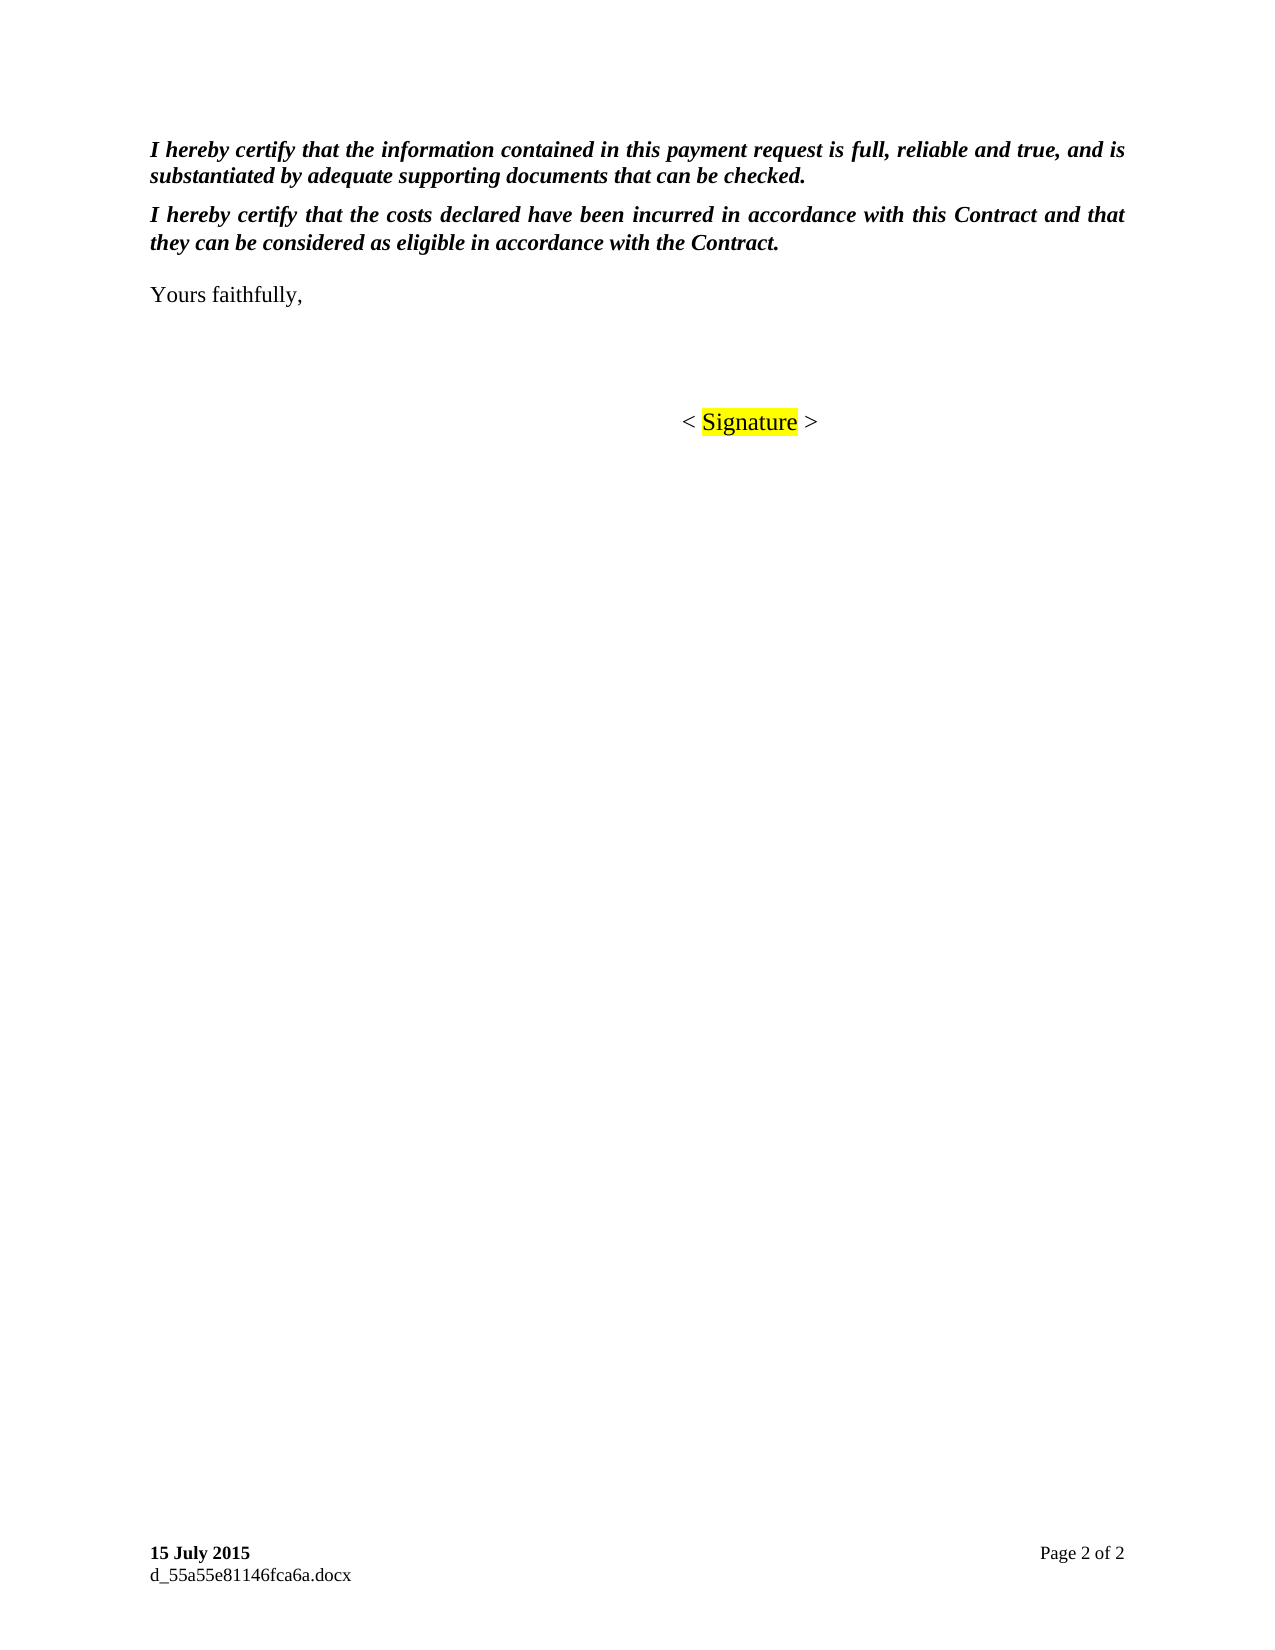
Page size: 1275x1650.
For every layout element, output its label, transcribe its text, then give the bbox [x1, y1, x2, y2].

text I hereby certify that the information contained in this payment request is full, reliable and true, and is substantiated by adequate supporting documents that can be checked. [150, 136, 1125, 188]
text < Signature > [682, 407, 1125, 436]
text Yours faithfully, [150, 281, 1125, 307]
text I hereby certify that the costs declared have been incurred in accordance with this Contract and that they can be considered as eligible in accordance with the Contract. [150, 201, 1125, 256]
